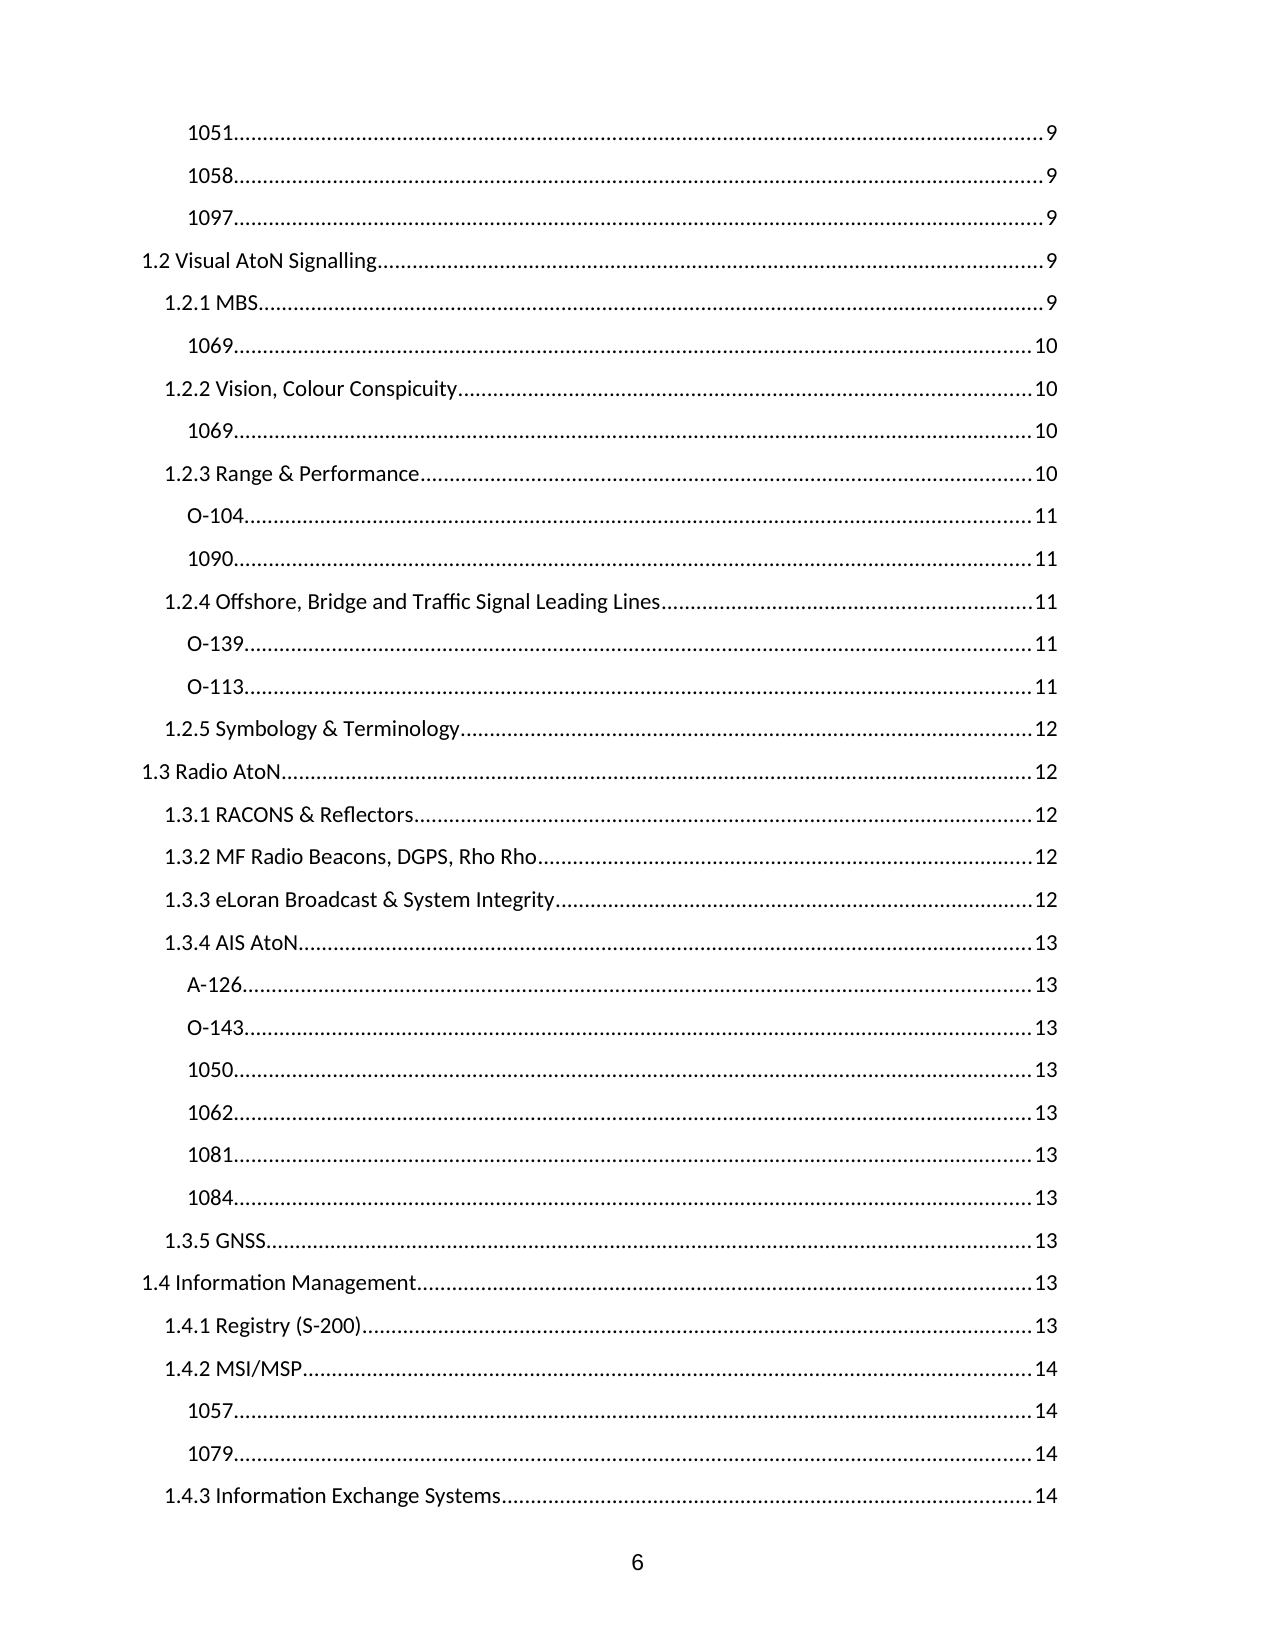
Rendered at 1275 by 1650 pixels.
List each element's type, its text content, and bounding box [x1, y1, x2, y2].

text 1058 9 [187, 161, 1157, 189]
text 1.3.1 RACONS & Reflectors 12 [164, 800, 1157, 828]
text 1081 13 [187, 1141, 1157, 1169]
text 1.4.3 Information Exchange Systems 14 [164, 1481, 1157, 1509]
text 1.4.2 MSI/MSP 14 [164, 1354, 1157, 1382]
text 1051 9 [187, 118, 1157, 146]
text 1.2.4 Offshore, Bridge and Traffic Signal Leading Lines 11 [164, 587, 1157, 615]
text 1.4.1 Registry (S-200) 13 [164, 1311, 1157, 1339]
text 1062 13 [187, 1098, 1157, 1126]
text 1069 10 [187, 416, 1157, 444]
text 1.3.5 GNSS 13 [164, 1226, 1157, 1254]
text 1.3.2 MF Radio Beacons, DGPS, Rho Rho 12 [164, 842, 1157, 870]
text 1.2.2 Vision, Colour Conspicuity 10 [164, 374, 1157, 402]
text 1057 14 [187, 1396, 1157, 1424]
text 1.2.1 MBS 9 [164, 288, 1157, 317]
text 1069 10 [187, 331, 1157, 359]
text 1097 9 [187, 203, 1157, 231]
text O-104 11 [187, 502, 1157, 529]
text 1050 13 [187, 1055, 1157, 1083]
text O-143 13 [187, 1013, 1157, 1041]
text A-126 13 [187, 970, 1157, 998]
text 1090 11 [187, 544, 1157, 572]
text 1084 13 [187, 1183, 1157, 1211]
text 1.3 Radio AtoN 12 [141, 757, 1157, 785]
text 1079 14 [187, 1439, 1157, 1467]
text 1.3.3 eLoran Broadcast & System Integrity 12 [164, 885, 1157, 913]
text O-113 11 [187, 672, 1157, 700]
text 1.3.4 AIS AtoN 13 [164, 928, 1157, 956]
text 1.2.3 Range & Performance 10 [164, 459, 1157, 487]
text 1.2 Visual AtoN Signalling 9 [141, 246, 1157, 274]
text 1.4 Information Management 13 [141, 1268, 1157, 1296]
text 1.2.5 Symbology & Terminology 12 [164, 714, 1157, 743]
text O-139 11 [187, 629, 1157, 657]
